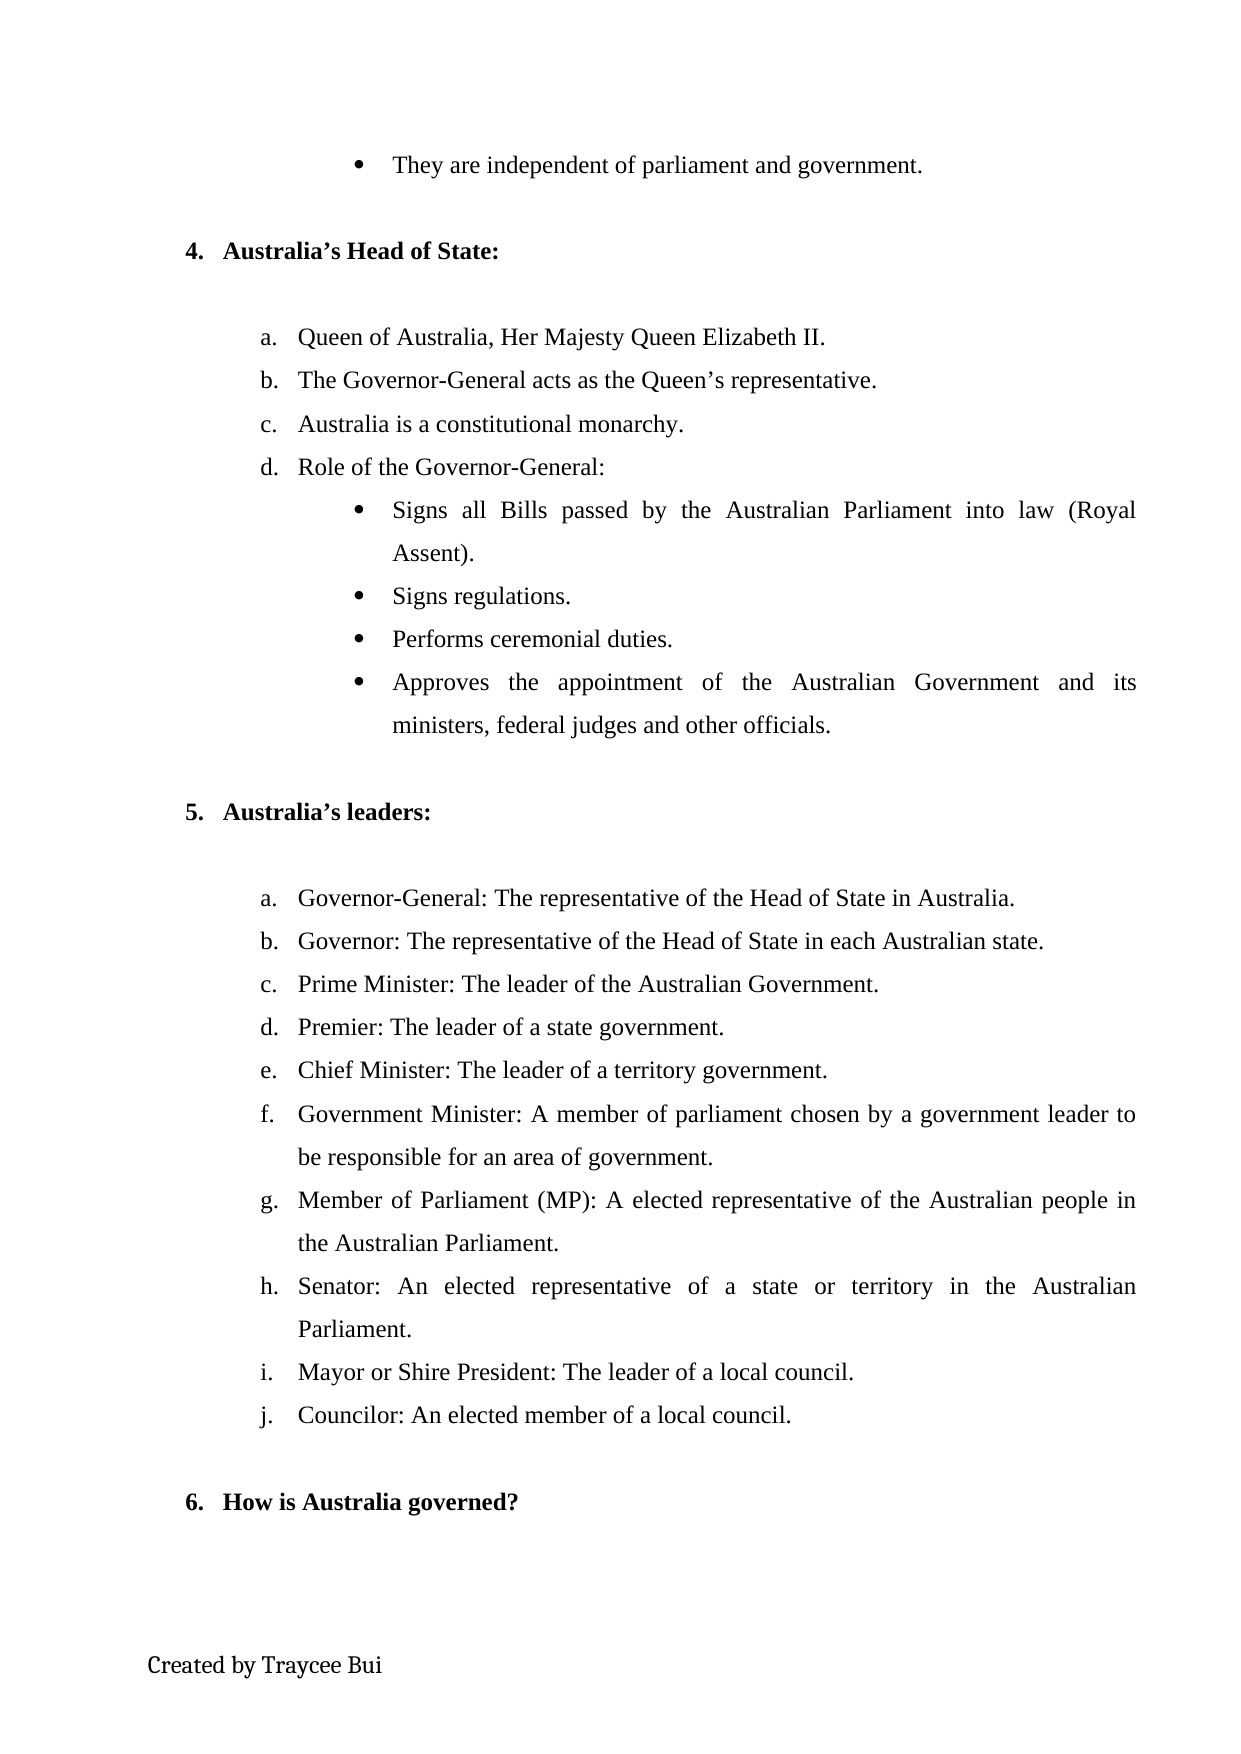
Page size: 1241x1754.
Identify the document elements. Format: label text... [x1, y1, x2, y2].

list Prime Minister: The leader of the Australian Government. [260, 969, 1138, 998]
list Australia is a constitutional monarchy. [260, 409, 1138, 437]
list Queen of Australia, Her Majesty Queen Elizabeth II. [260, 322, 1138, 351]
list Governor-General: The representative of the Head of State in Australia. [260, 883, 1138, 912]
list Australia’s Head of State: [185, 236, 1138, 265]
list Governor: The representative of the Head of State in each Australian state. [260, 926, 1138, 955]
list Government Minister: A member of parliament chosen by a government leader to be responsible for an area of government. [260, 1099, 1138, 1171]
list Australia’s leaders: [185, 797, 1138, 826]
list How is Australia governed? [185, 1487, 1138, 1516]
list Chief Minister: The leader of a territory government. [260, 1056, 1138, 1084]
list Mayor or Shire President: The leader of a local council. [260, 1357, 1138, 1386]
list Senator: An elected representative of a state or territory in the Australian Parliament. [260, 1271, 1138, 1343]
list Performs ceremonial duties. [354, 624, 1138, 653]
list Approves the appointment of the Australian Government and its ministers, federal judges and other officials. [354, 667, 1138, 739]
list Signs regulations. [354, 581, 1138, 610]
list Premier: The leader of a state government. [260, 1012, 1138, 1041]
list Member of Parliament (MP): A elected representative of the Australian people in the Australian Parliament. [260, 1185, 1138, 1257]
list They are independent of parliament and government. [354, 150, 1138, 179]
list Signs all Bills passed by the Australian Parliament into law (Royal Assent). [354, 495, 1138, 567]
list Councilor: An elected member of a local council. [260, 1401, 1138, 1429]
list The Governor-General acts as the Queen’s representative. [260, 366, 1138, 394]
list Role of the Governor-General: [260, 452, 1138, 481]
